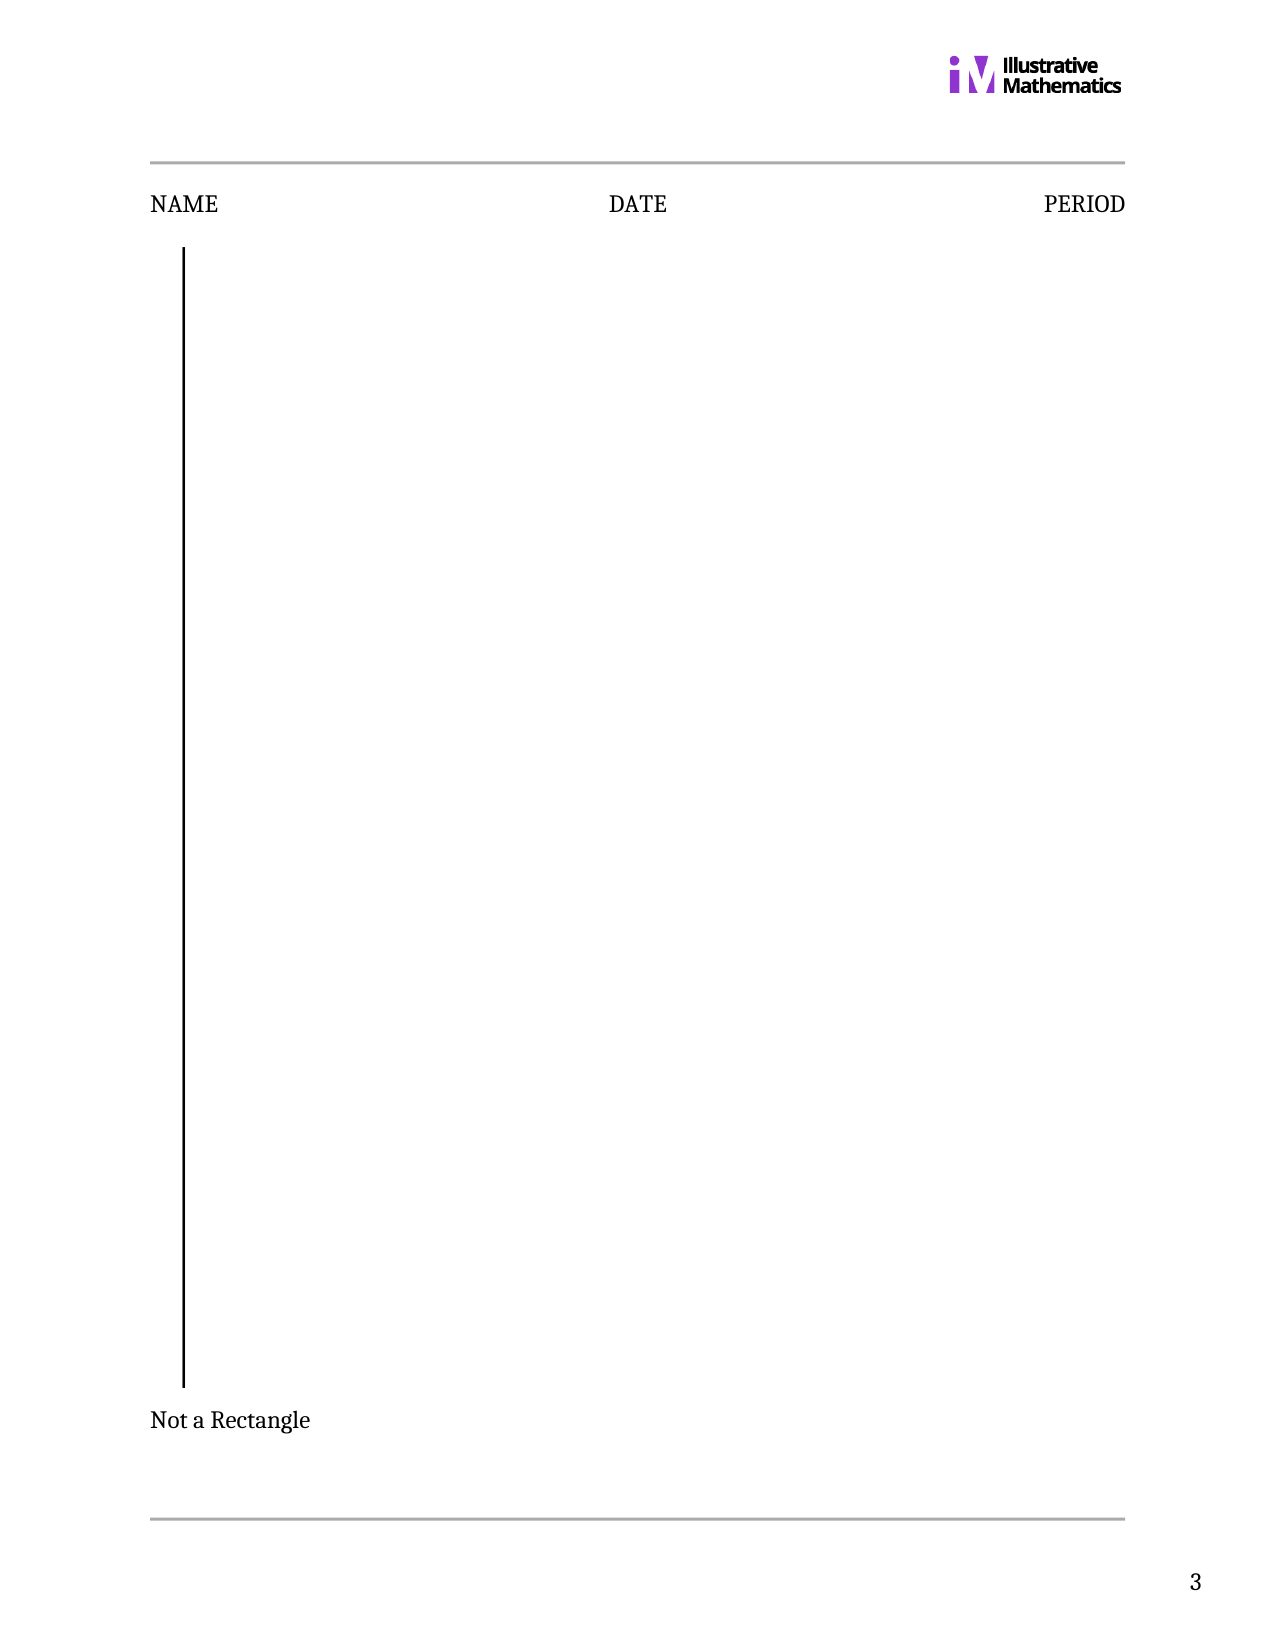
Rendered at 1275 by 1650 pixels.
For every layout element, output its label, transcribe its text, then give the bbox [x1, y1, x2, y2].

picture [949, 55, 1121, 93]
picture [168, 247, 199, 1388]
text Not a Rectangle [150, 1406, 1125, 1435]
